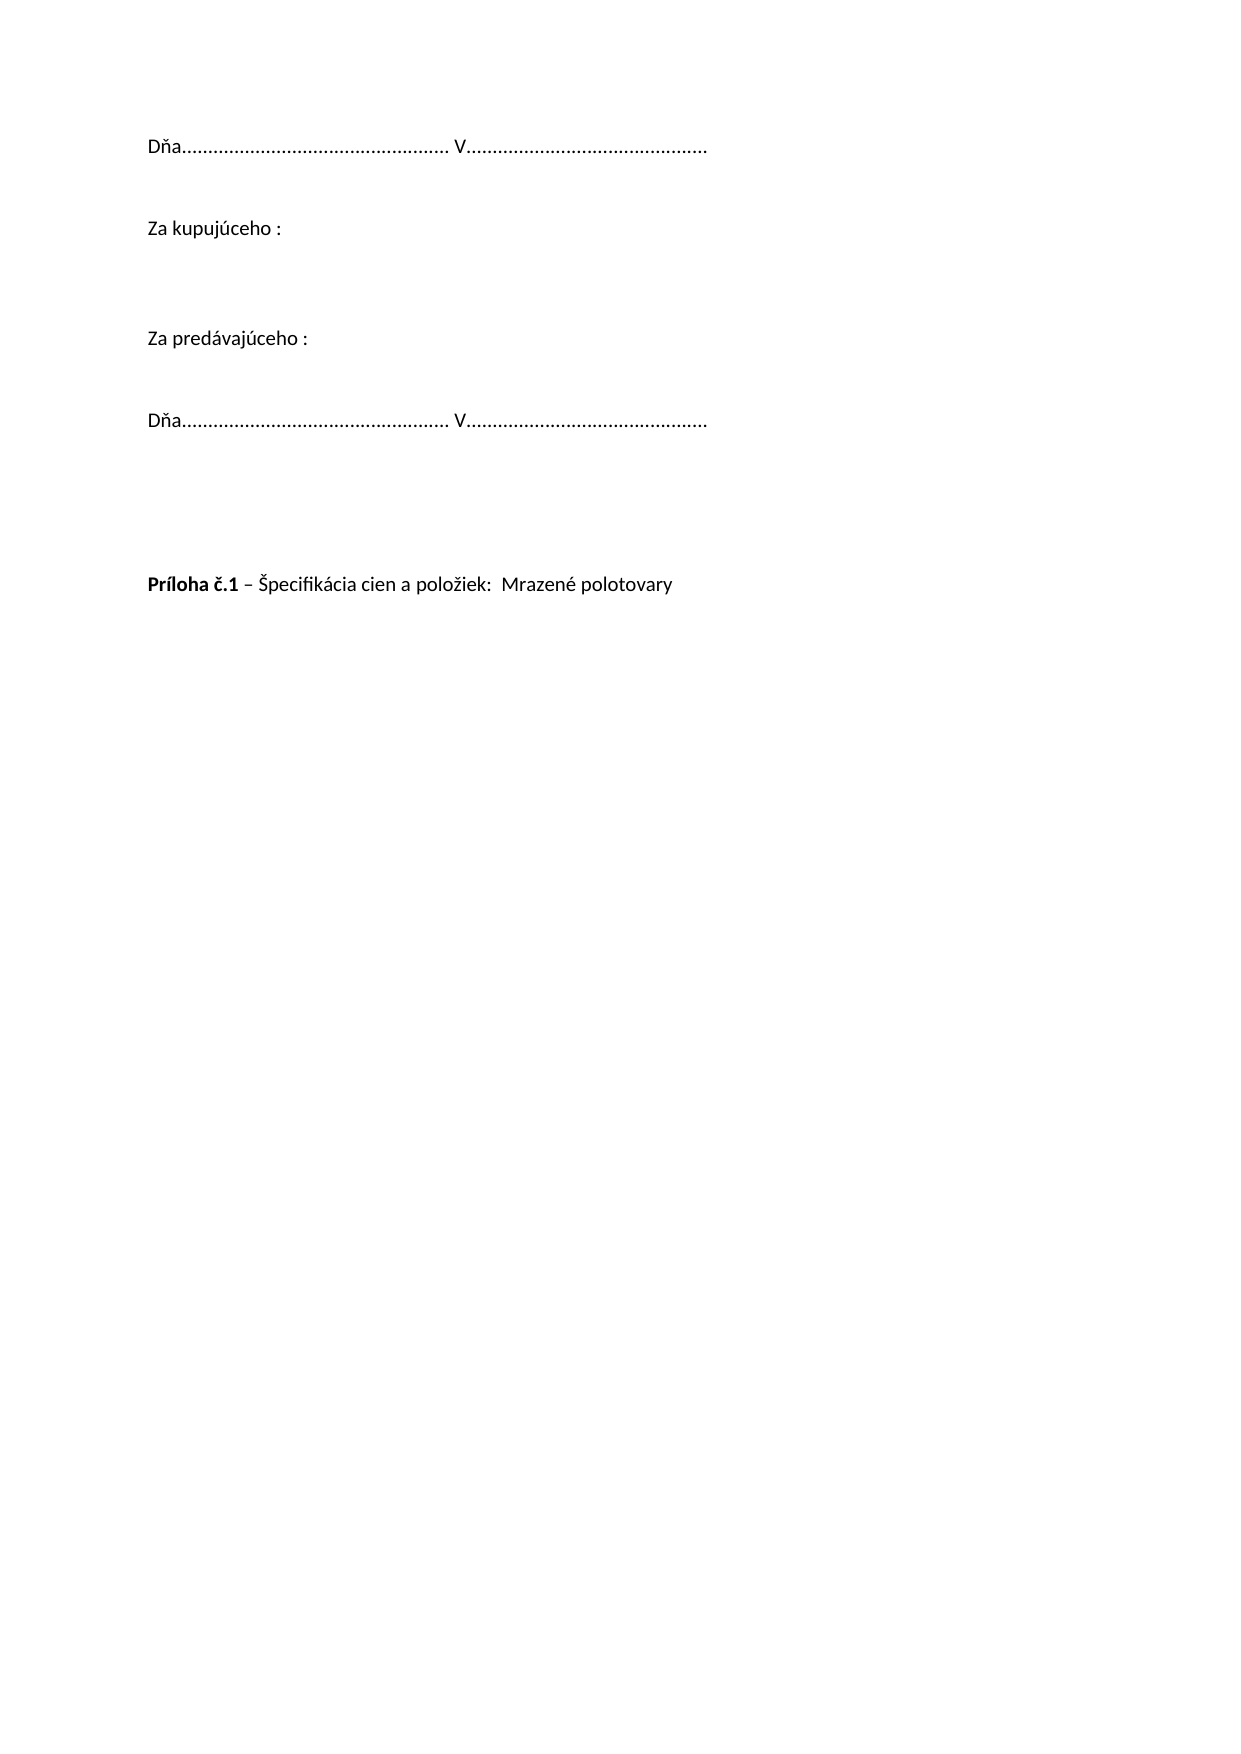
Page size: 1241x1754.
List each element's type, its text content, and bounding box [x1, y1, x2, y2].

text Dňa................................................... V.............................................. [148, 133, 1093, 158]
list Za predávajúceho : [148, 325, 1093, 350]
text Príloha č.1 – Špecifikácia cien a položiek: Mrazené polotovary [148, 571, 1093, 597]
list Za kupujúceho : [148, 215, 1093, 241]
text Dňa................................................... V.............................................. [148, 407, 1093, 432]
